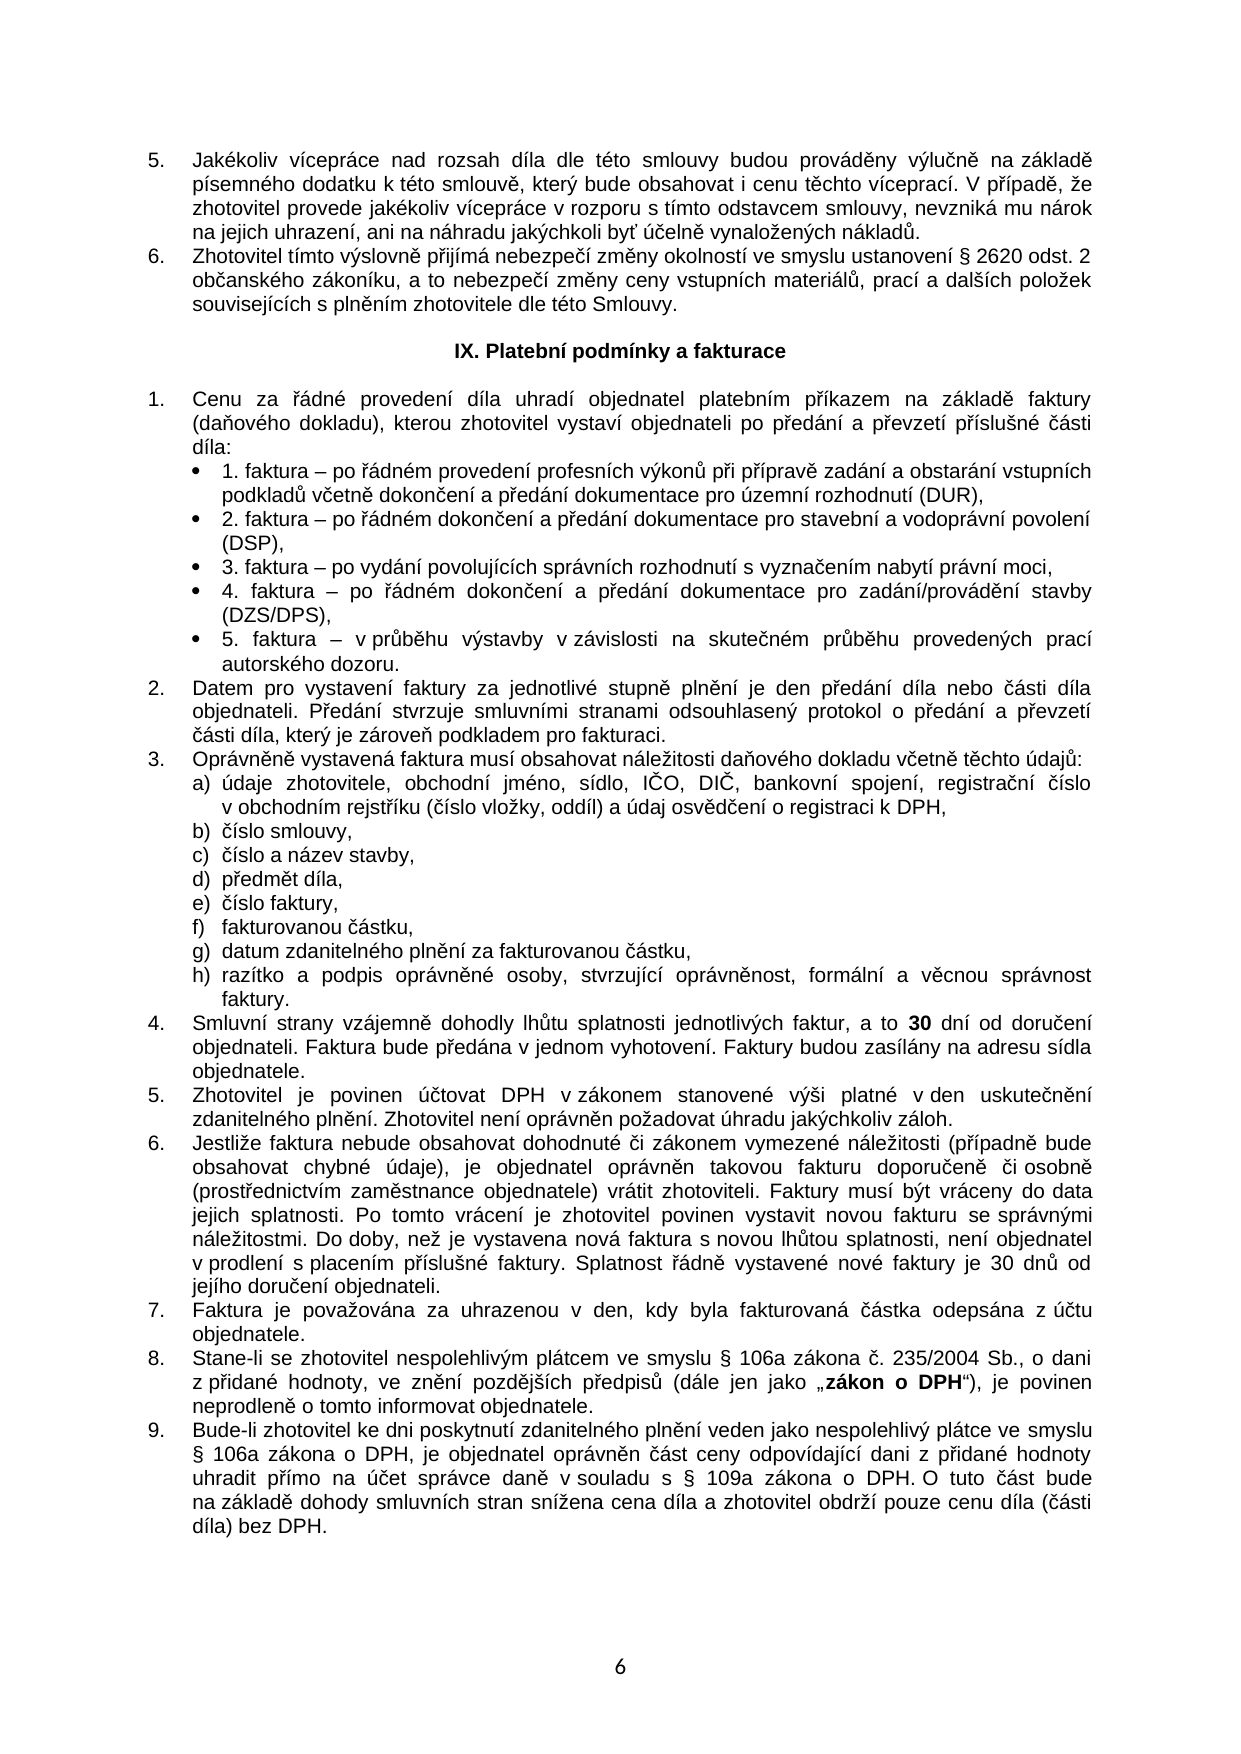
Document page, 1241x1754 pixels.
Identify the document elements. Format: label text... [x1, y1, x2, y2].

list Zhotovitel je povinen účtovat DPH v zákonem stanovené výši platné v den uskutečnění zdanitelného plnění. Zhotovitel není oprávněn požadovat úhradu jakýchkoliv záloh. [148, 1083, 1092, 1131]
list 4. faktura – po řádném dokončení a předání dokumentace pro zadání/provádění stavby (DZS/DPS), [192, 579, 1092, 627]
list 3. faktura – po vydání povolujících správních rozhodnutí s vyznačením nabytí právní moci, [192, 555, 1092, 579]
list fakturovanou částku, [192, 915, 1092, 939]
list Stane-li se zhotovitel nespolehlivým plátcem ve smyslu § 106a zákona č. 235/2004 Sb., o dani z přidané hodnoty, ve znění pozdějších předpisů (dále jen jako „zákon o DPH“), je povinen neprodleně o tomto informovat objednatele. [148, 1346, 1092, 1418]
list Smluvní strany vzájemně dohodly lhůtu splatnosti jednotlivých faktur, a to 30 dní od doručení objednateli. Faktura bude předána v jednom vyhotovení. Faktury budou zasílány na adresu sídla objednatele. [148, 1011, 1092, 1083]
list Datem pro vystavení faktury za jednotlivé stupně plnění je den předání díla nebo části díla objednateli. Předání stvrzuje smluvními stranami odsouhlasený protokol o předání a převzetí části díla, který je zároveň podkladem pro fakturaci. [148, 675, 1092, 747]
list předmět díla, [192, 867, 1092, 891]
list Bude-li zhotovitel ke dni poskytnutí zdanitelného plnění veden jako nespolehlivý plátce ve smyslu § 106a zákona o DPH, je objednatel oprávněn část ceny odpovídající dani z přidané hodnoty uhradit přímo na účet správce daně v souladu s § 109a zákona o DPH. O tuto část bude na základě dohody smluvních stran snížena cena díla a zhotovitel obdrží pouze cenu díla (části díla) bez DPH. [148, 1418, 1092, 1538]
list 1. faktura – po řádném provedení profesních výkonů při přípravě zadání a obstarání vstupních podkladů včetně dokončení a předání dokumentace pro územní rozhodnutí (DUR), [192, 459, 1092, 507]
list razítko a podpis oprávněné osoby, stvrzující oprávněnost, formální a věcnou správnost faktury. [192, 963, 1092, 1011]
text IX. Platební podmínky a fakturace [148, 339, 1092, 363]
list Jakékoliv vícepráce nad rozsah díla dle této smlouvy budou prováděny výlučně na základě písemného dodatku k této smlouvě, který bude obsahovat i cenu těchto víceprací. V případě, že zhotovitel provede jakékoliv vícepráce v rozporu s tímto odstavcem smlouvy, nevzniká mu nárok na jejich uhrazení, ani na náhradu jakýchkoli byť účelně vynaložených nákladů. [148, 148, 1092, 243]
list číslo smlouvy, [192, 819, 1092, 843]
list číslo a název stavby, [192, 843, 1092, 867]
list číslo faktury, [192, 891, 1092, 915]
list Oprávněně vystavená faktura musí obsahovat náležitosti daňového dokladu včetně těchto údajů: [148, 747, 1092, 771]
list 2. faktura – po řádném dokončení a předání dokumentace pro stavební a vodoprávní povolení (DSP), [192, 507, 1092, 555]
list Cenu za řádné provedení díla uhradí objednatel platebním příkazem na základě faktury (daňového dokladu), kterou zhotovitel vystaví objednateli po předání a převzetí příslušné části díla: [148, 387, 1092, 459]
list Faktura je považována za uhrazenou v den, kdy byla fakturovaná částka odepsána z účtu objednatele. [148, 1298, 1092, 1346]
list datum zdanitelného plnění za fakturovanou částku, [192, 939, 1092, 963]
list Zhotovitel tímto výslovně přijímá nebezpečí změny okolností ve smyslu ustanovení § 2620 odst. 2 občanského zákoníku, a to nebezpečí změny ceny vstupních materiálů, prací a dalších položek souvisejících s plněním zhotovitele dle této Smlouvy. [148, 243, 1092, 315]
list Jestliže faktura nebude obsahovat dohodnuté či zákonem vymezené náležitosti (případně bude obsahovat chybné údaje), je objednatel oprávněn takovou fakturu doporučeně či osobně (prostřednictvím zaměstnance objednatele) vrátit zhotoviteli. Faktury musí být vráceny do data jejich splatnosti. Po tomto vrácení je zhotovitel povinen vystavit novou fakturu se správnými náležitostmi. Do doby, než je vystavena nová faktura s novou lhůtou splatnosti, není objednatel v prodlení s placením příslušné faktury. Splatnost řádně vystavené nové faktury je 30 dnů od jejího doručení objednateli. [148, 1131, 1092, 1298]
list údaje zhotovitele, obchodní jméno, sídlo, IČO, DIČ, bankovní spojení, registrační číslo v obchodním rejstříku (číslo vložky, oddíl) a údaj osvědčení o registraci k DPH, [192, 771, 1092, 819]
list 5. faktura – v průběhu výstavby v závislosti na skutečném průběhu provedených prací autorského dozoru. [192, 627, 1092, 675]
